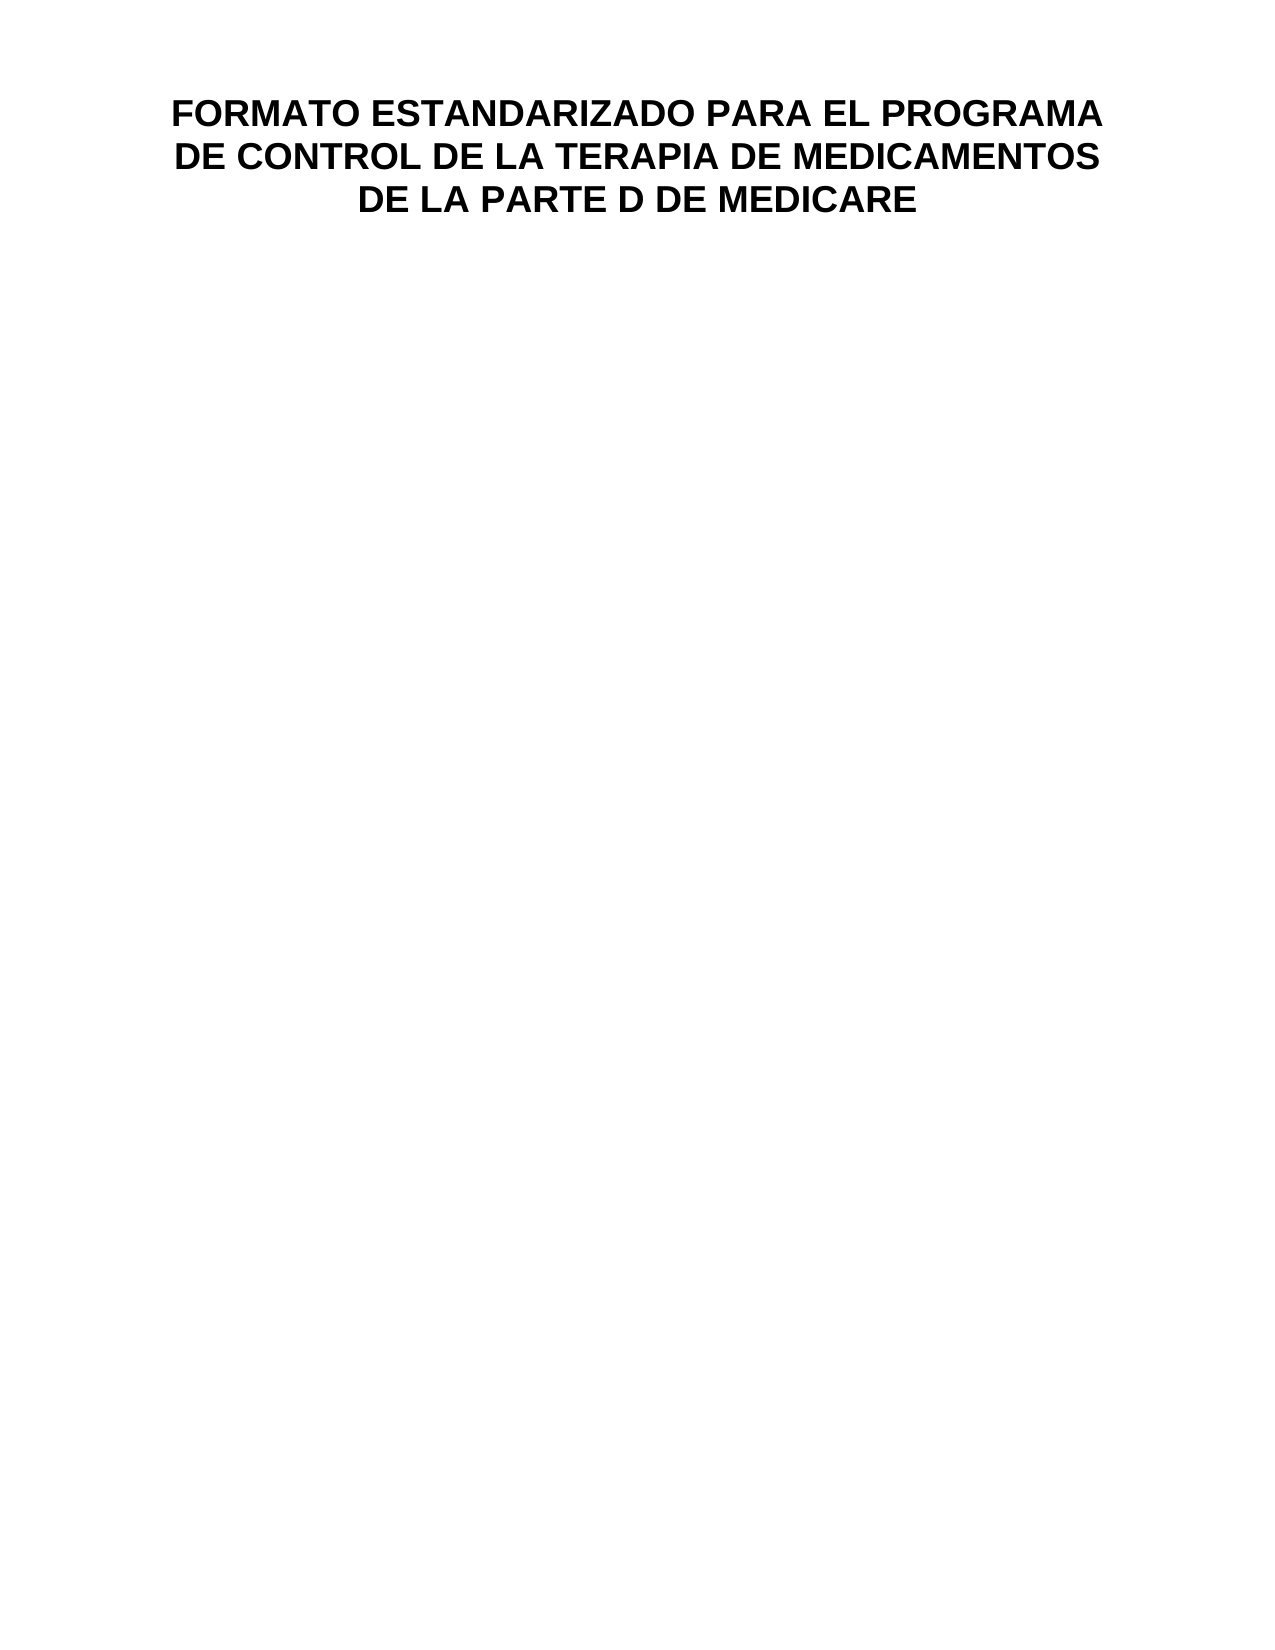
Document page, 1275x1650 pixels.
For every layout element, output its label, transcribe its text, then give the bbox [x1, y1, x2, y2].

text FORMATO ESTANDARIZADO PARA EL PROGRAMA DE CONTROL DE LA TERAPIA DE MEDICAMENTOS DE LA PARTE D DE MEDICARE [150, 91, 1125, 220]
